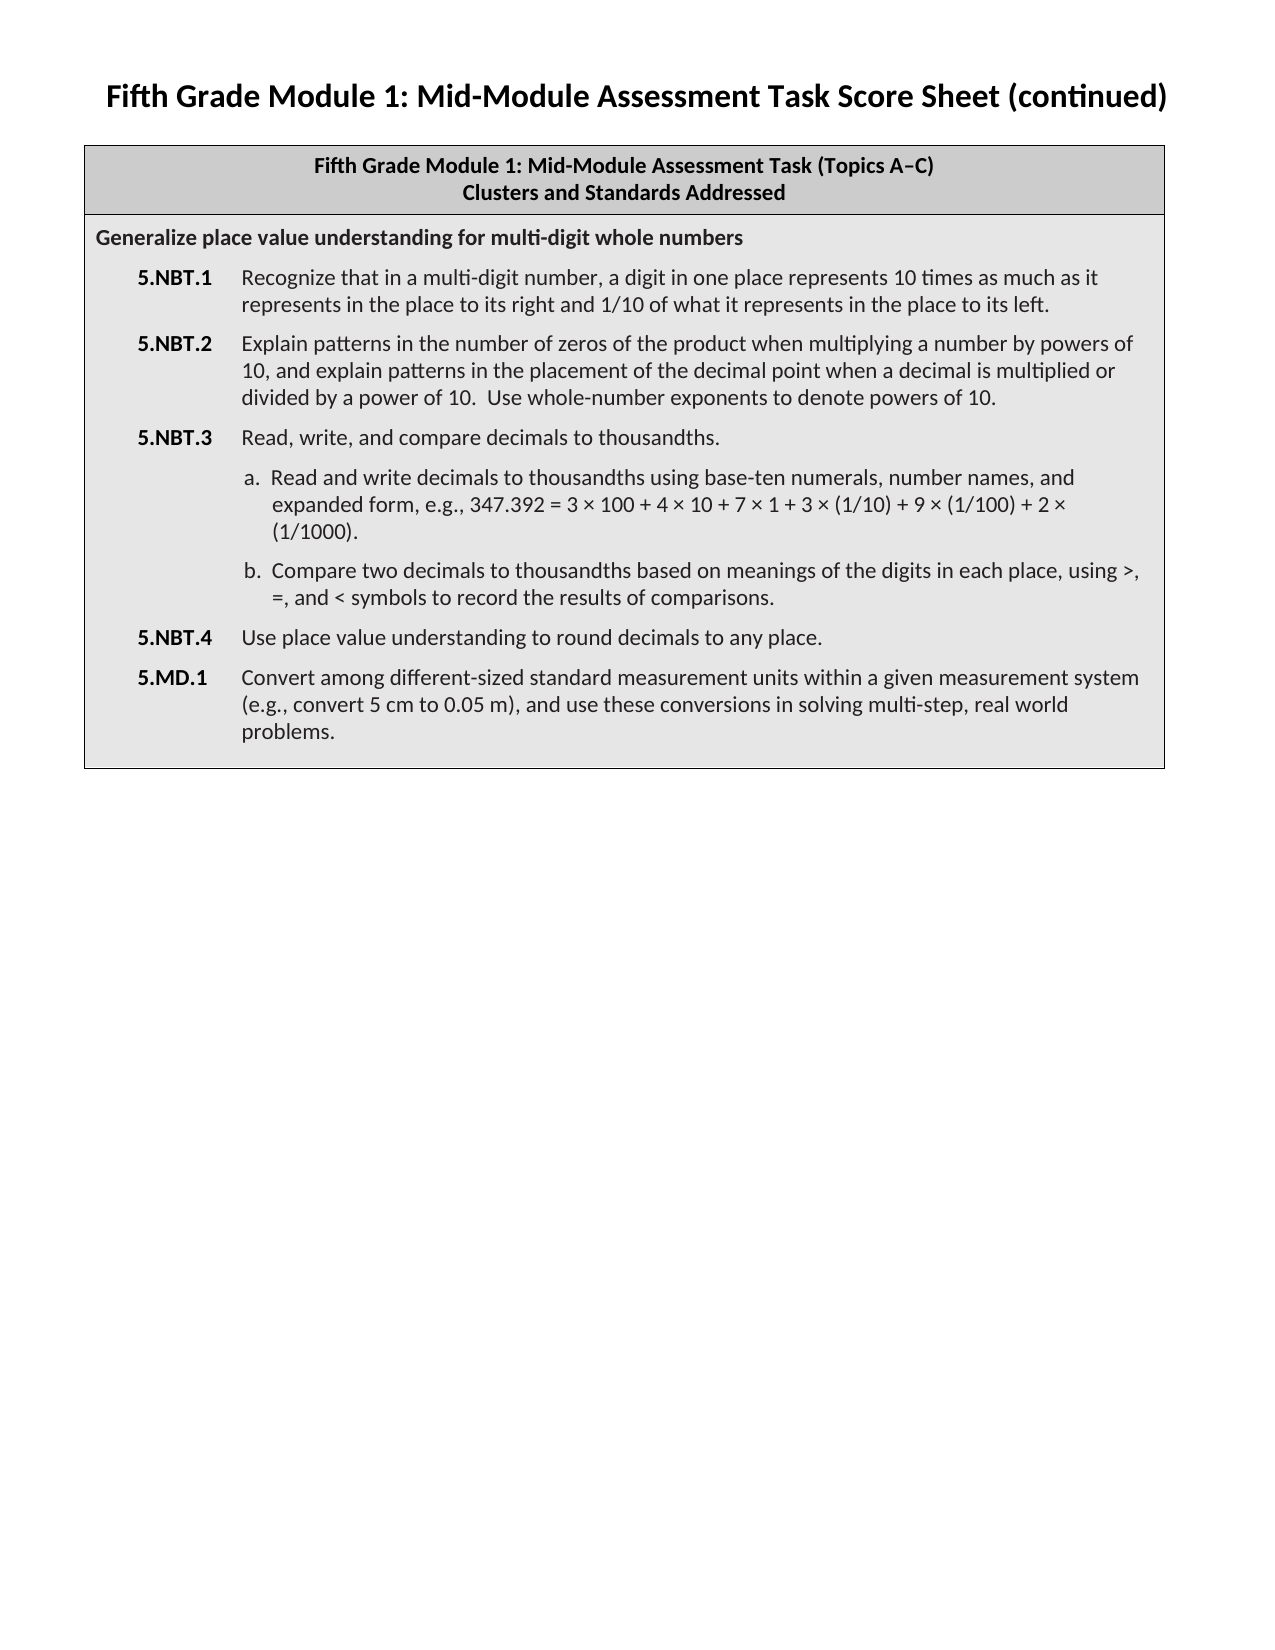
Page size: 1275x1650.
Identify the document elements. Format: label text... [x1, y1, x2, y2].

text Fifth Grade Module 1: Mid-Module Assessment Task Score Sheet (continued) [75, 75, 1200, 116]
table_header Fifth Grade Module 1: Mid-Module Assessment Task (Topics A–C) Clusters and Standards Addressed [85, 146, 1164, 214]
table_cell Generalize place value understanding for multi-digit whole numbers 5.NBT.1 Recognize that in a multi-digit number, a digit in one place represents 10 times as much as it represents in the place to its right and 1/10 of what it represents in the place to its left. 5.NBT.2 Explain patterns in the number of zeros of the product when multiplying a number by powers of 10, and explain patterns in the placement of the decimal point when a decimal is multiplied or divided by a power of 10. Use whole-number exponents to denote powers of 10. 5.NBT.3 Read, write, and compare decimals to thousandths. a. Read and write decimals to thousandths using base-ten numerals, number names, and expanded form, e.g., 347.392 = 3 × 100 + 4 × 10 + 7 × 1 + 3 × (1/10) + 9 × (1/100) + 2 × (1/1000). b. Compare two decimals to thousandths based on meanings of the digits in each place, using >, =, and < symbols to record the results of comparisons. 5.NBT.4 Use place value understanding to round decimals to any place. 5.MD.1 Convert among different-sized standard measurement units within a given measurement system (e.g., convert 5 cm to 0.05 m), and use these conversions in solving multi-step, real world problems. [85, 215, 1164, 767]
